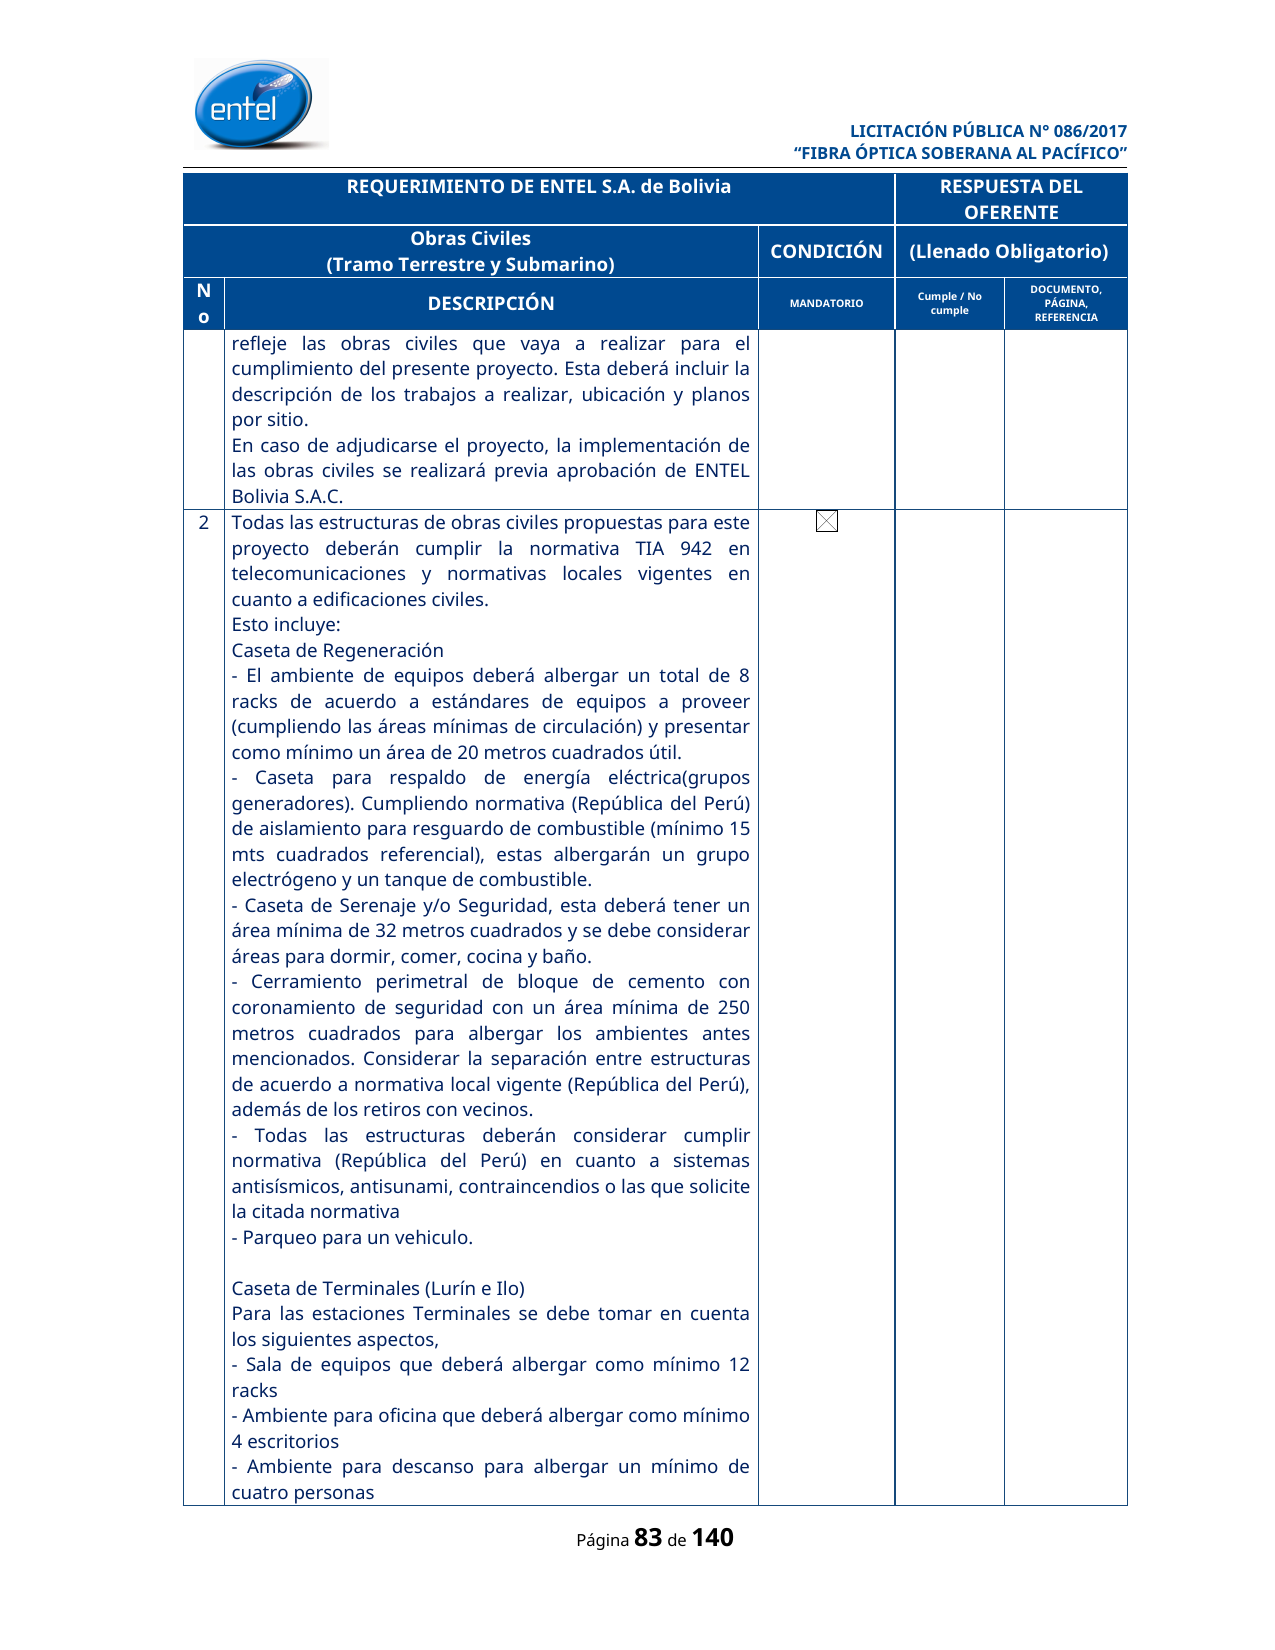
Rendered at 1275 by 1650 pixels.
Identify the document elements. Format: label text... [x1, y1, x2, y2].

table_cell DESCRIPCIÓN [225, 278, 758, 329]
table_cell No [184, 278, 224, 329]
table_cell Cumple / No cumple [896, 278, 1004, 329]
table_cell [896, 510, 1004, 1505]
table_cell DOCUMENTO, PÁGINA, REFERENCIA [1005, 278, 1127, 329]
table_header RESPUESTA DEL OFERENTE [896, 174, 1127, 224]
table_cell [759, 510, 894, 1505]
table_cell MANDATORIO [759, 278, 894, 329]
picture [194, 58, 330, 150]
table_cell 1 [184, 330, 224, 508]
table_cell (Llenado Obligatorio) [896, 226, 1127, 277]
table_header REQUERIMIENTO DE ENTEL S.A. de Bolivia [184, 174, 894, 224]
table_cell [896, 330, 1004, 508]
table_cell Obras Civiles (Tramo Terrestre y Submarino) [184, 226, 758, 277]
table_cell 2 [184, 510, 224, 1505]
table_cell [759, 330, 894, 508]
table_cell CONDICIÓN [759, 226, 894, 277]
table_cell [1005, 330, 1127, 508]
table_cell [1005, 510, 1127, 1505]
